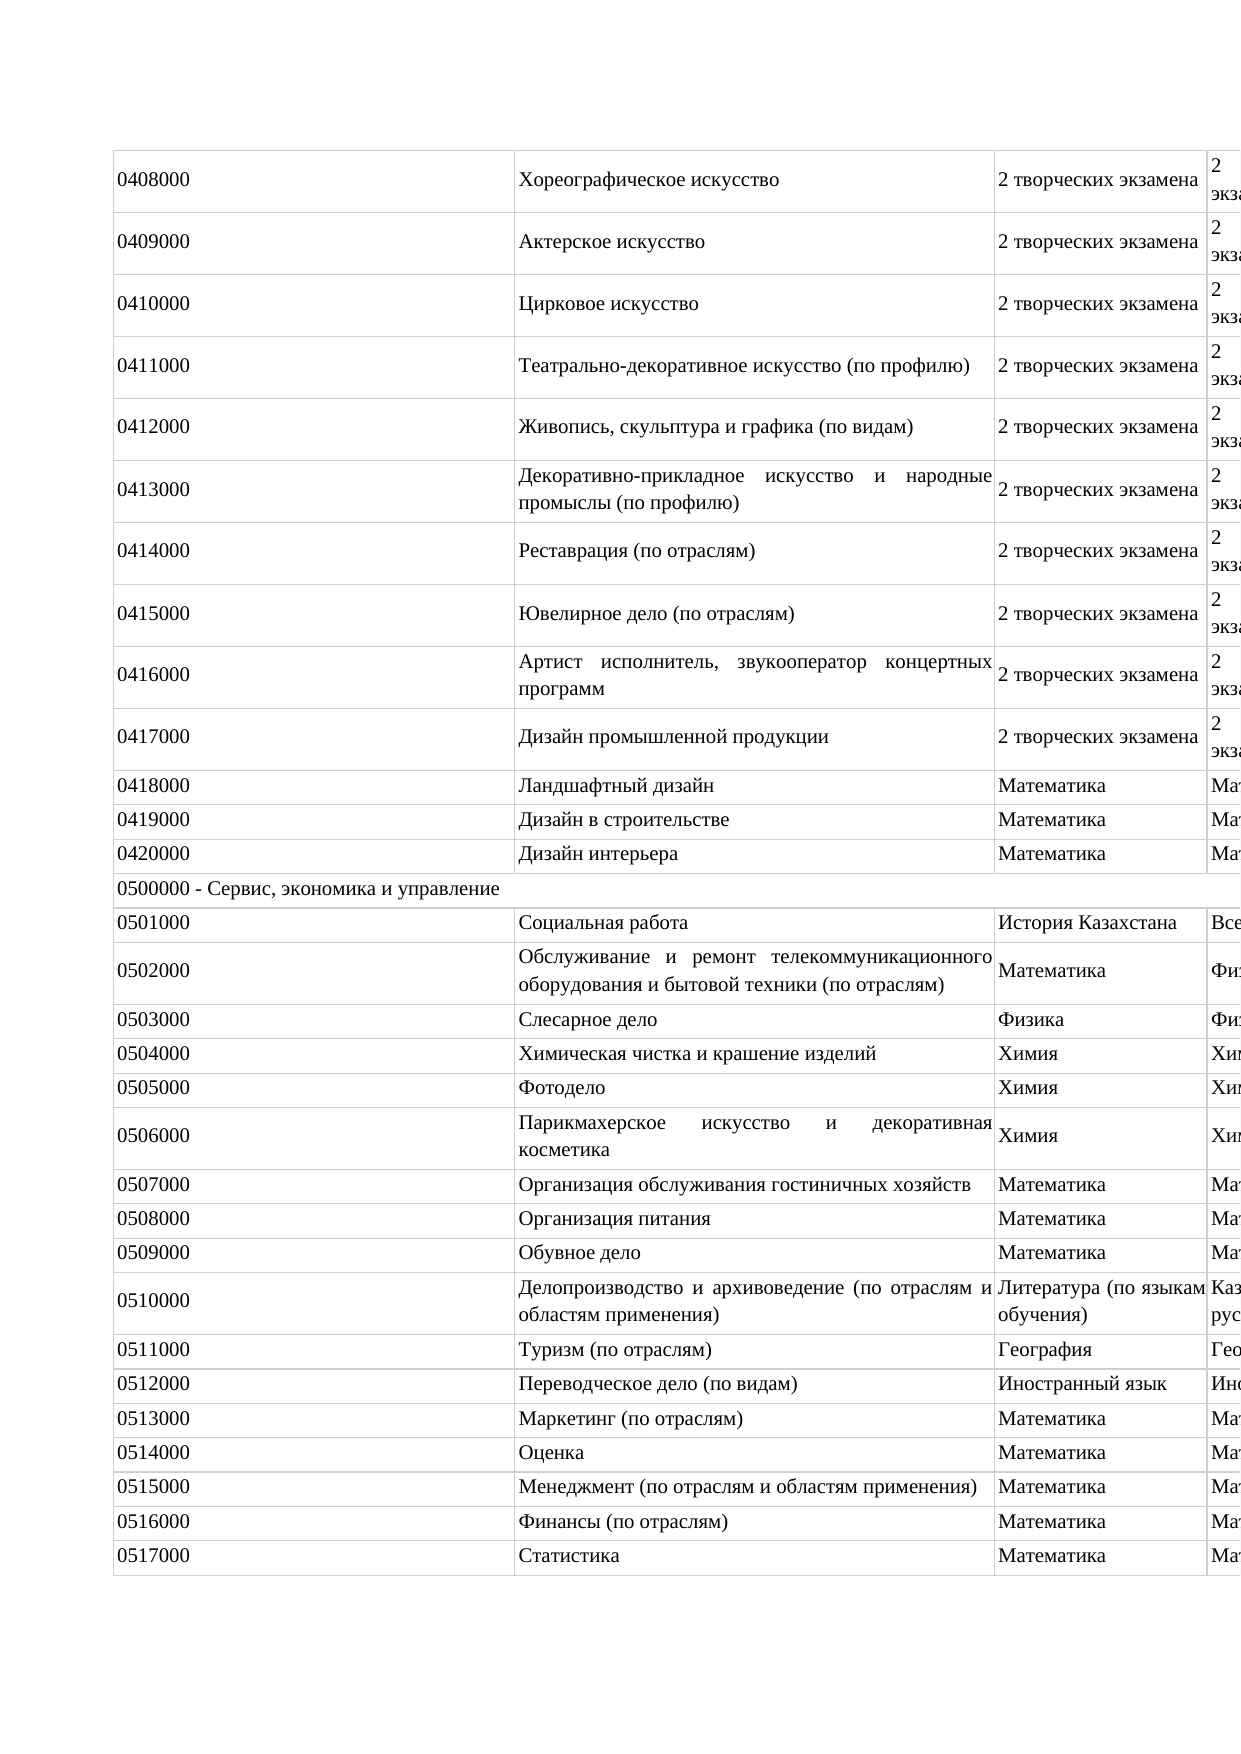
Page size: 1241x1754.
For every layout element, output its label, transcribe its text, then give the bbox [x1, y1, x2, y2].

table_cell 0413000 [114, 461, 514, 522]
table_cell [995, 151, 1206, 212]
table_cell 0500000 - Сервис, экономика и управление [114, 874, 1240, 907]
table_cell 0408000 [114, 151, 514, 212]
table_cell 2 творческих экзамена [995, 709, 1206, 770]
table_cell Математика [995, 805, 1206, 838]
table_cell Математика [995, 1473, 1206, 1506]
table_cell 2 творческих экзамена [1208, 585, 1240, 646]
table_cell Математика [995, 1438, 1206, 1471]
table_cell Математика [1208, 1473, 1240, 1506]
table_cell Обслуживание и ремонт телекоммуникационного оборудования и бытовой техники (по отраслям) [515, 943, 994, 1004]
table_cell Хореографическое искусство [515, 151, 994, 212]
table_cell 0514000 [114, 1438, 514, 1471]
table_cell Химическая чистка и крашение изделий [515, 1039, 994, 1072]
table_cell Маркетинг (по отраслям) [515, 1404, 994, 1437]
table_cell Финансы (по отраслям) [515, 1507, 994, 1540]
table_cell 0516000 [114, 1507, 514, 1540]
table_cell Химия [995, 1108, 1206, 1169]
table_cell Математика [1208, 1204, 1240, 1237]
table_cell Математика [1208, 1438, 1240, 1471]
table_cell Математика [995, 840, 1206, 873]
table_cell 0410000 [114, 275, 514, 336]
table_cell Ландшафтный дизайн [515, 771, 994, 804]
table_cell 0517000 [114, 1541, 514, 1574]
table_cell 0417000 [114, 709, 514, 770]
table_cell 0508000 [114, 1204, 514, 1237]
table_cell 2 творческих экзамена [1208, 213, 1240, 274]
table_cell Ювелирное дело (по отраслям) [515, 585, 994, 646]
table_cell Живопись, скульптура и графика (по видам) [515, 399, 994, 460]
table_cell Литература (по языкам обучения) [995, 1273, 1206, 1334]
table_cell Математика [995, 1507, 1206, 1540]
table_cell 0420000 [114, 840, 514, 873]
table_cell География [995, 1335, 1206, 1368]
table_cell Актерское искусство [515, 213, 994, 274]
table_cell Химия [1208, 1108, 1240, 1169]
table_cell Математика [1208, 1507, 1240, 1540]
table_cell 2 творческих экзамена [995, 337, 1206, 398]
table_cell 2 творческих экзамена [995, 585, 1206, 646]
table_cell Туризм (по отраслям) [515, 1335, 994, 1368]
table_cell Физика [995, 1005, 1206, 1038]
table_cell Математика [1208, 1541, 1240, 1574]
table_cell Слесарное дело [515, 1005, 994, 1038]
table_cell Химия [1208, 1074, 1240, 1107]
table_cell 0502000 [114, 943, 514, 1004]
table_cell 0501000 [114, 909, 514, 942]
table_cell Математика [995, 943, 1206, 1004]
table_cell Математика [995, 1404, 1206, 1437]
table_cell 0412000 [114, 399, 514, 460]
table_cell 0414000 [114, 523, 514, 584]
table_cell 0419000 [114, 805, 514, 838]
table_cell Математика [1208, 1170, 1240, 1203]
table_cell 0503000 [114, 1005, 514, 1038]
table_cell Математика [1208, 1239, 1240, 1272]
table_cell 2 творческих экзамена [1208, 275, 1240, 336]
table_cell 0515000 [114, 1473, 514, 1506]
table_cell Дизайн интерьера [515, 840, 994, 873]
table_cell Дизайн в строительстве [515, 805, 994, 838]
table_cell Казахский или русский язык [1208, 1273, 1240, 1334]
table_cell 2 творческих экзамена [995, 461, 1206, 522]
table_cell 0506000 [114, 1108, 514, 1169]
table_cell Физика [1208, 943, 1240, 1004]
table_cell Математика [1208, 840, 1240, 873]
table_cell Оценка [515, 1438, 994, 1471]
table_cell 2 творческих экзамена [995, 213, 1206, 274]
table_cell 0504000 [114, 1039, 514, 1072]
table_cell 0512000 [114, 1370, 514, 1403]
table_cell 2 творческих экзамена [1208, 709, 1240, 770]
table_cell 0511000 [114, 1335, 514, 1368]
table_cell Делопроизводство и архивоведение (по отраслям и областям применения) [515, 1273, 994, 1334]
table_cell 2 творческих экзамена [1208, 461, 1240, 522]
table_cell Химия [995, 1074, 1206, 1107]
table_cell 2 творческих экзамена [1208, 523, 1240, 584]
table_cell 0418000 [114, 771, 514, 804]
table_cell Реставрация (по отраслям) [515, 523, 994, 584]
table_cell Артист исполнитель, звукооператор концертных программ [515, 647, 994, 708]
table_cell Математика [995, 1204, 1206, 1237]
table_cell 2 творческих экзамена [1208, 399, 1240, 460]
table_cell Иностранный язык [1208, 1370, 1240, 1403]
table_cell Организация обслуживания гостиничных хозяйств [515, 1170, 994, 1203]
table_cell 0505000 [114, 1074, 514, 1107]
table_cell История Казахстана [995, 909, 1206, 942]
table_cell Статистика [515, 1541, 994, 1574]
table_cell Парикмахерское искусство и декоративная косметика [515, 1108, 994, 1169]
table_cell 2 творческих экзамена [995, 275, 1206, 336]
table_cell Математика [995, 771, 1206, 804]
table_cell Декоративно-прикладное искусство и народные промыслы (по профилю) [515, 461, 994, 522]
table_cell 0507000 [114, 1170, 514, 1203]
table_cell Математика [995, 1239, 1206, 1272]
table_cell Фотодело [515, 1074, 994, 1107]
table_cell География [1208, 1335, 1240, 1368]
table_cell 2 творческих экзамена [995, 647, 1206, 708]
table_cell Химия [995, 1039, 1206, 1072]
table_cell Математика [1208, 1404, 1240, 1437]
table_cell Математика [995, 1541, 1206, 1574]
table_cell Обувное дело [515, 1239, 994, 1272]
table_cell 0409000 [114, 213, 514, 274]
table_cell 0415000 [114, 585, 514, 646]
table_cell Математика [1208, 771, 1240, 804]
table_cell 2 творческих экзамена [995, 523, 1206, 584]
table_cell Иностранный язык [995, 1370, 1206, 1403]
table_cell 0411000 [114, 337, 514, 398]
table_cell Математика [1208, 805, 1240, 838]
table_cell Цирковое искусство [515, 275, 994, 336]
table_cell Всемирная история [1208, 909, 1240, 942]
table_cell 0509000 [114, 1239, 514, 1272]
table_cell 0510000 [114, 1273, 514, 1334]
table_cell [1208, 151, 1240, 212]
table_cell 0416000 [114, 647, 514, 708]
table_cell 2 творческих экзамена [1208, 647, 1240, 708]
table_cell Химия [1208, 1039, 1240, 1072]
table_cell Организация питания [515, 1204, 994, 1237]
table_cell 0513000 [114, 1404, 514, 1437]
table_cell Переводческое дело (по видам) [515, 1370, 994, 1403]
table_cell Математика [995, 1170, 1206, 1203]
table_cell Физика [1208, 1005, 1240, 1038]
table_cell Менеджмент (по отраслям и областям применения) [515, 1473, 994, 1506]
table_cell 2 творческих экзамена [995, 399, 1206, 460]
table_cell Социальная работа [515, 909, 994, 942]
table_cell Театрально-декоративное искусство (по профилю) [515, 337, 994, 398]
table_cell Дизайн промышленной продукции [515, 709, 994, 770]
table_cell 2 творческих экзамена [1208, 337, 1240, 398]
